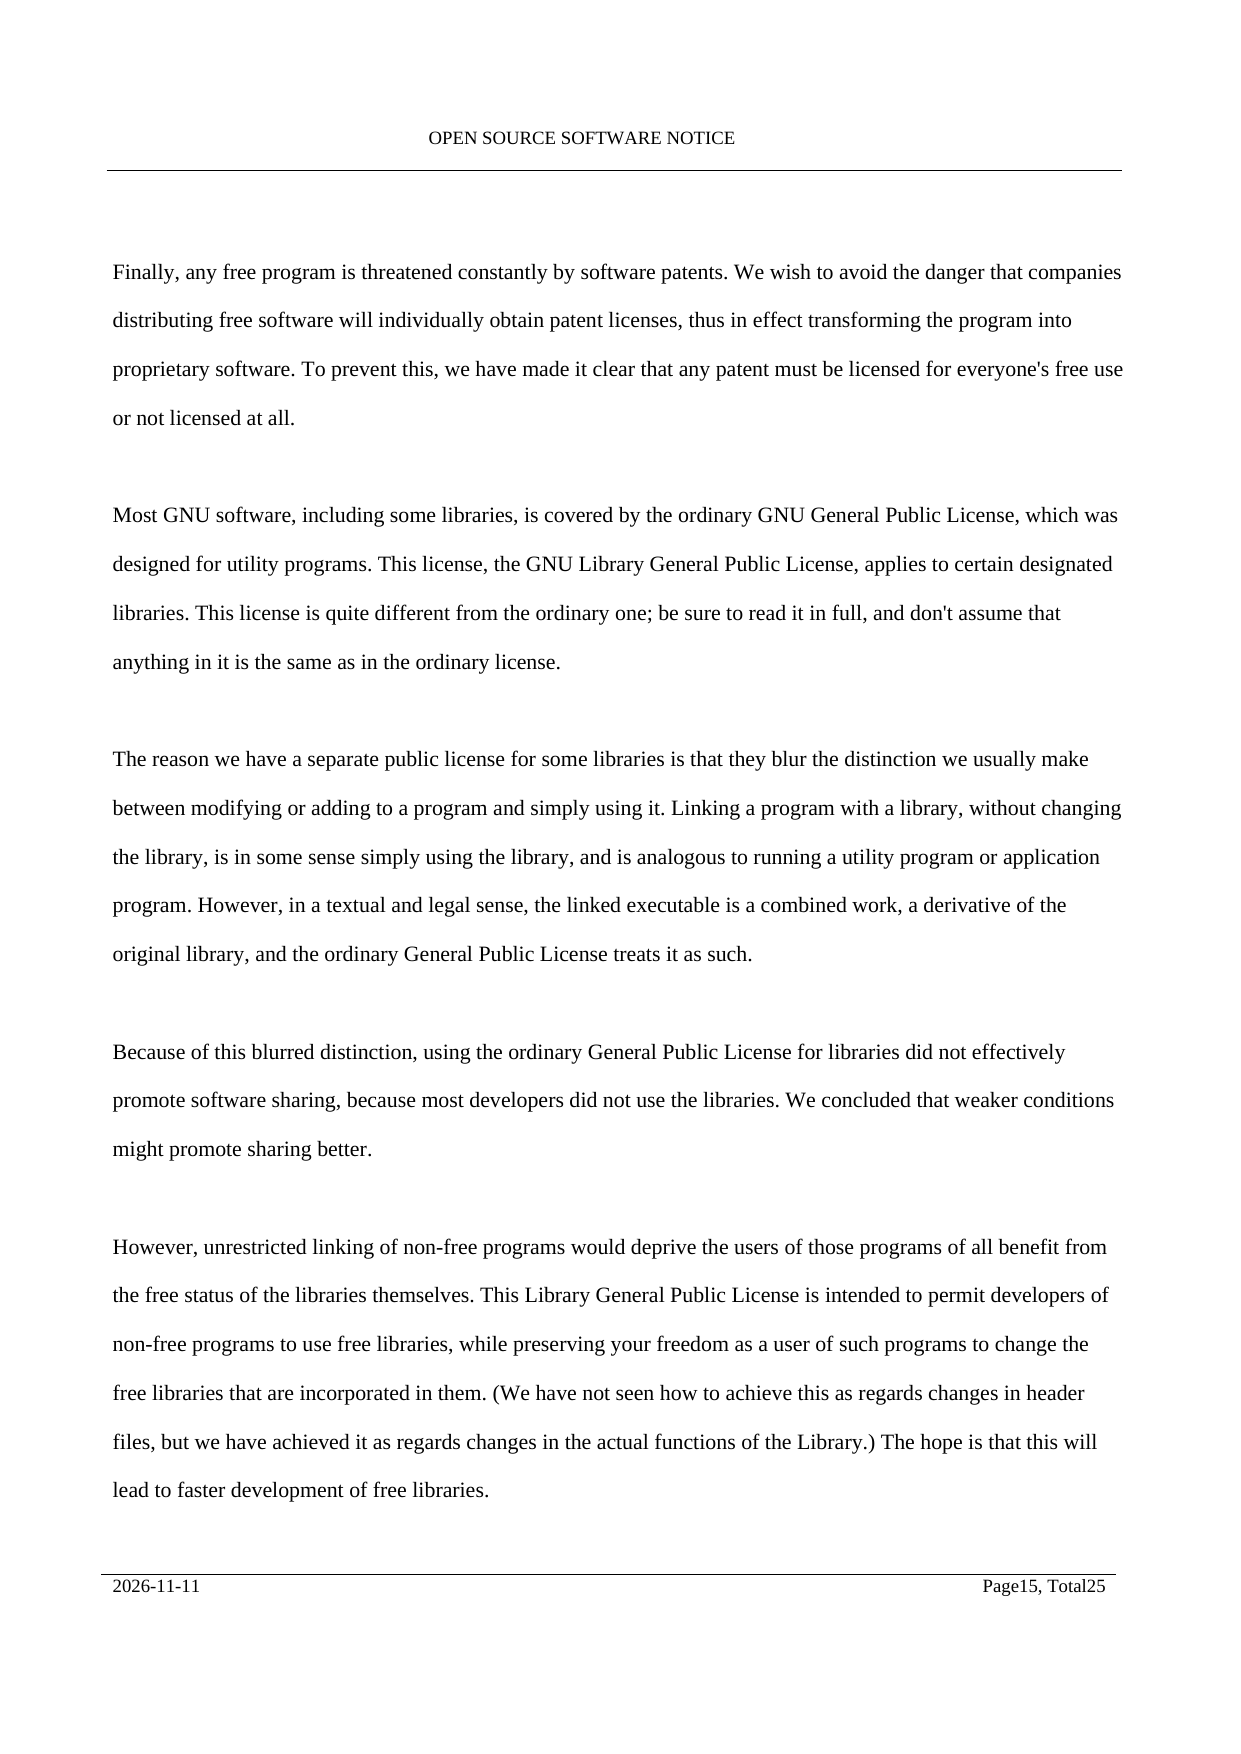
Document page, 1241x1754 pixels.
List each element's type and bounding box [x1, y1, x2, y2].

text [112, 206, 1128, 1506]
